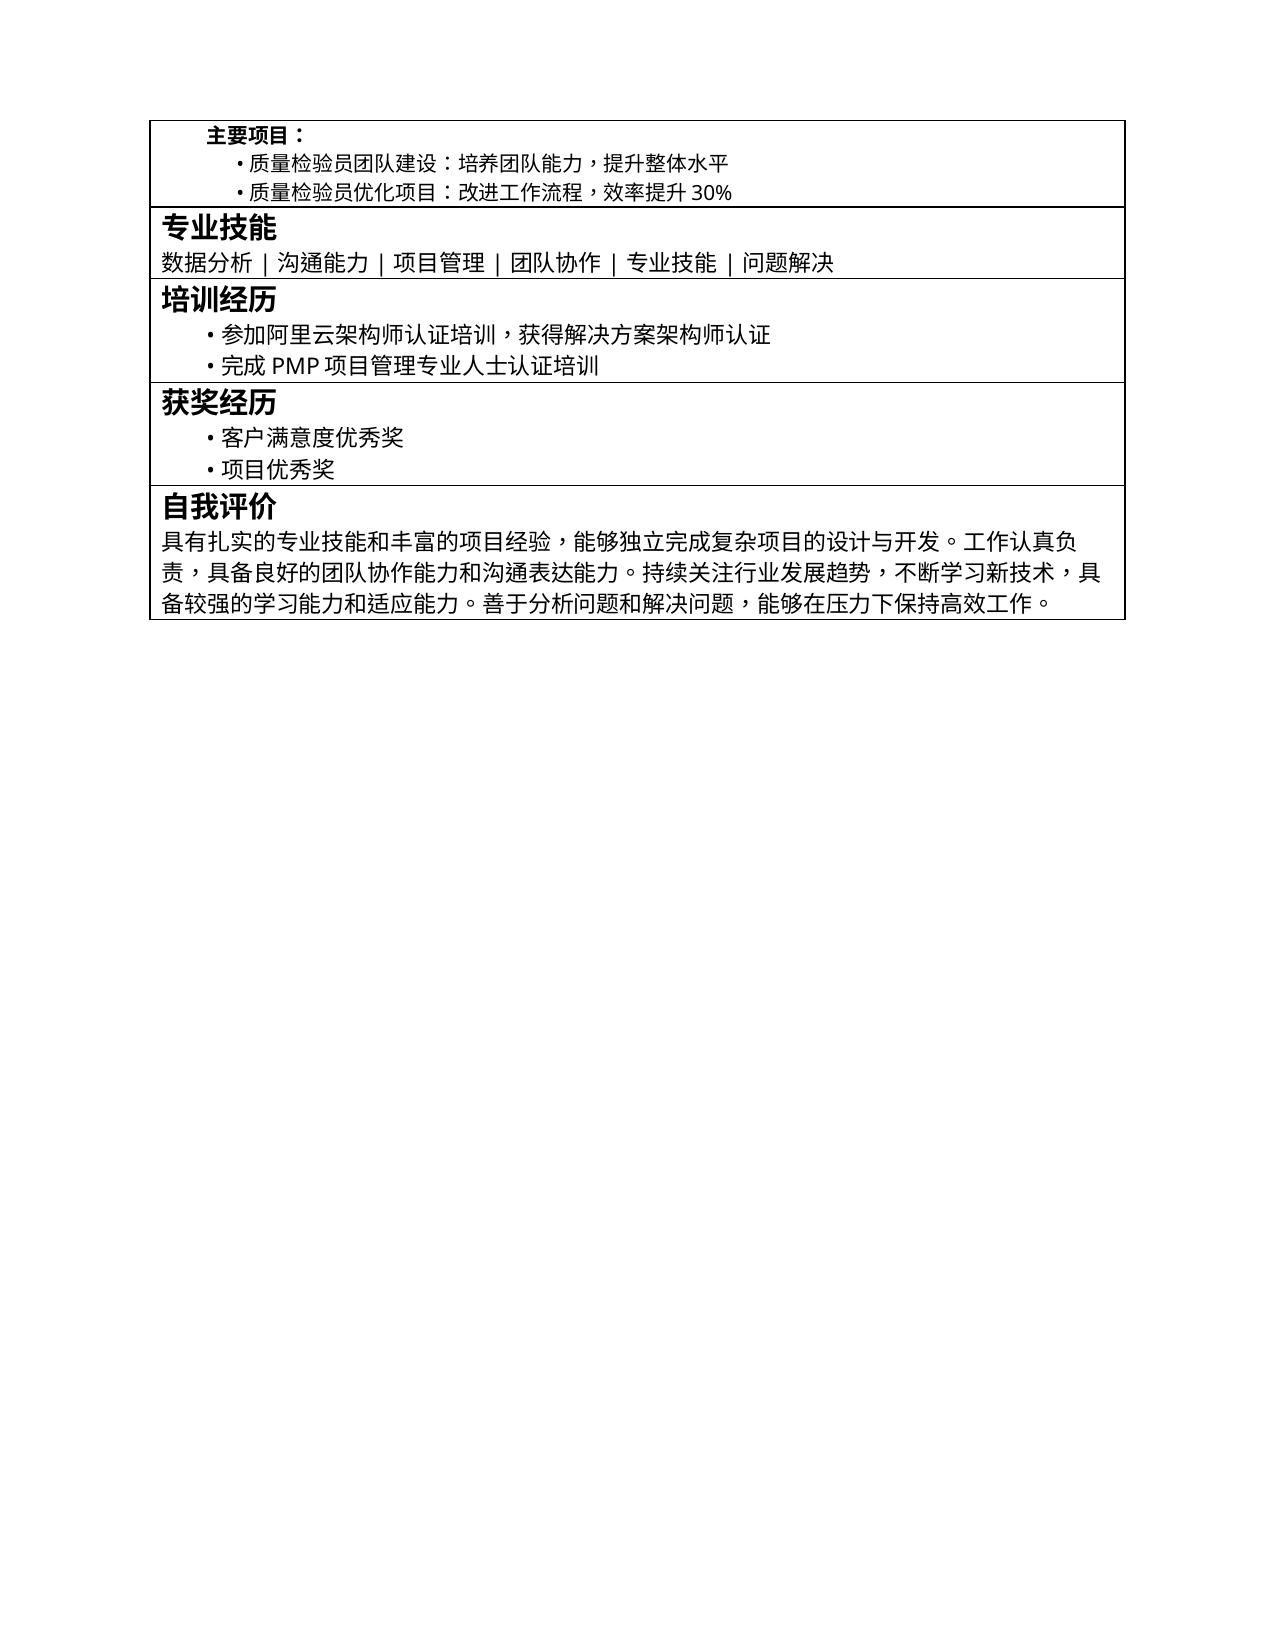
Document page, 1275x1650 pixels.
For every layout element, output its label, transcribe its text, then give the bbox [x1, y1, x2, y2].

table_cell 专业技能 数据分析 | 沟通能力 | 项目管理 | 团队协作 | 专业技能 | 问题解决 [151, 208, 1124, 278]
table_cell 培训经历 • 参加阿里云架构师认证培训，获得解决方案架构师认证 • 完成PMP项目管理专业人士认证培训 [151, 279, 1124, 382]
table_cell 自我评价 具有扎实的专业技能和丰富的项目经验，能够独立完成复杂项目的设计与开发。工作认真负责，具备良好的团队协作能力和沟通表达能力。持续关注行业发展趋势，不断学习新技术，具备较强的学习能力和适应能力。善于分析问题和解决问题，能够在压力下保持高效工作。 [151, 486, 1124, 619]
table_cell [151, 121, 1124, 206]
table_cell 获奖经历 • 客户满意度优秀奖 • 项目优秀奖 [151, 383, 1124, 485]
